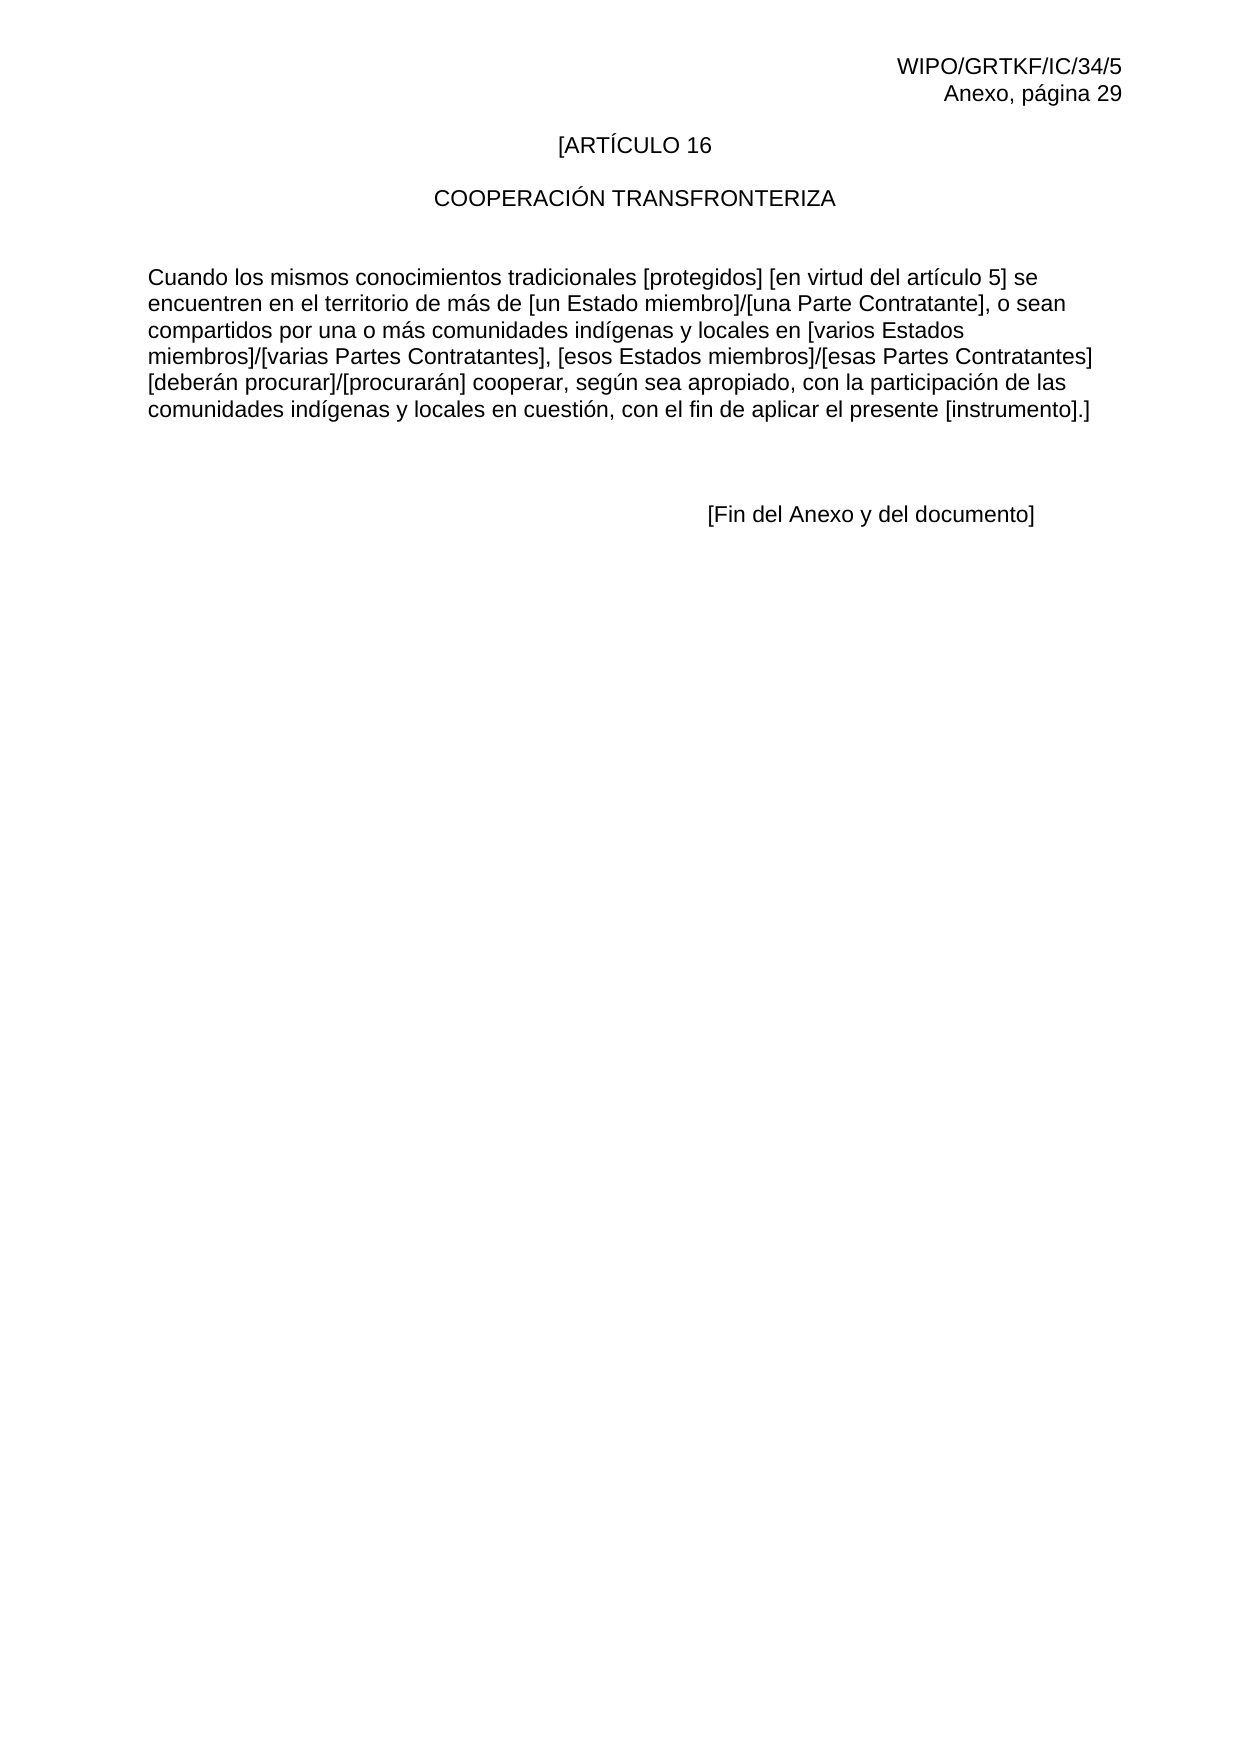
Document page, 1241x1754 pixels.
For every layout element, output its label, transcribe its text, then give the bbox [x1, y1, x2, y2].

text [ARTÍCULO 16 [148, 132, 1122, 158]
text [Fin del Anexo y del documento] [620, 501, 1122, 527]
text Cuando los mismos conocimientos tradicionales [protegidos] [en virtud del artículo 5] se encuentren en el territorio de más de [un Estado miembro]/[una Parte Contratante], o sean compartidos por una o más comunidades indígenas y locales en [varios Estados miembros]/[varias Partes Contratantes], [esos Estados miembros]/[esas Partes Contratantes] [deberán procurar]/[procurarán] cooperar, según sea apropiado, con la participación de las comunidades indígenas y locales en cuestión, con el fin de aplicar el presente [instrumento].] [148, 264, 1122, 422]
text COOPERACIÓN TRANSFRONTERIZA [148, 185, 1122, 211]
